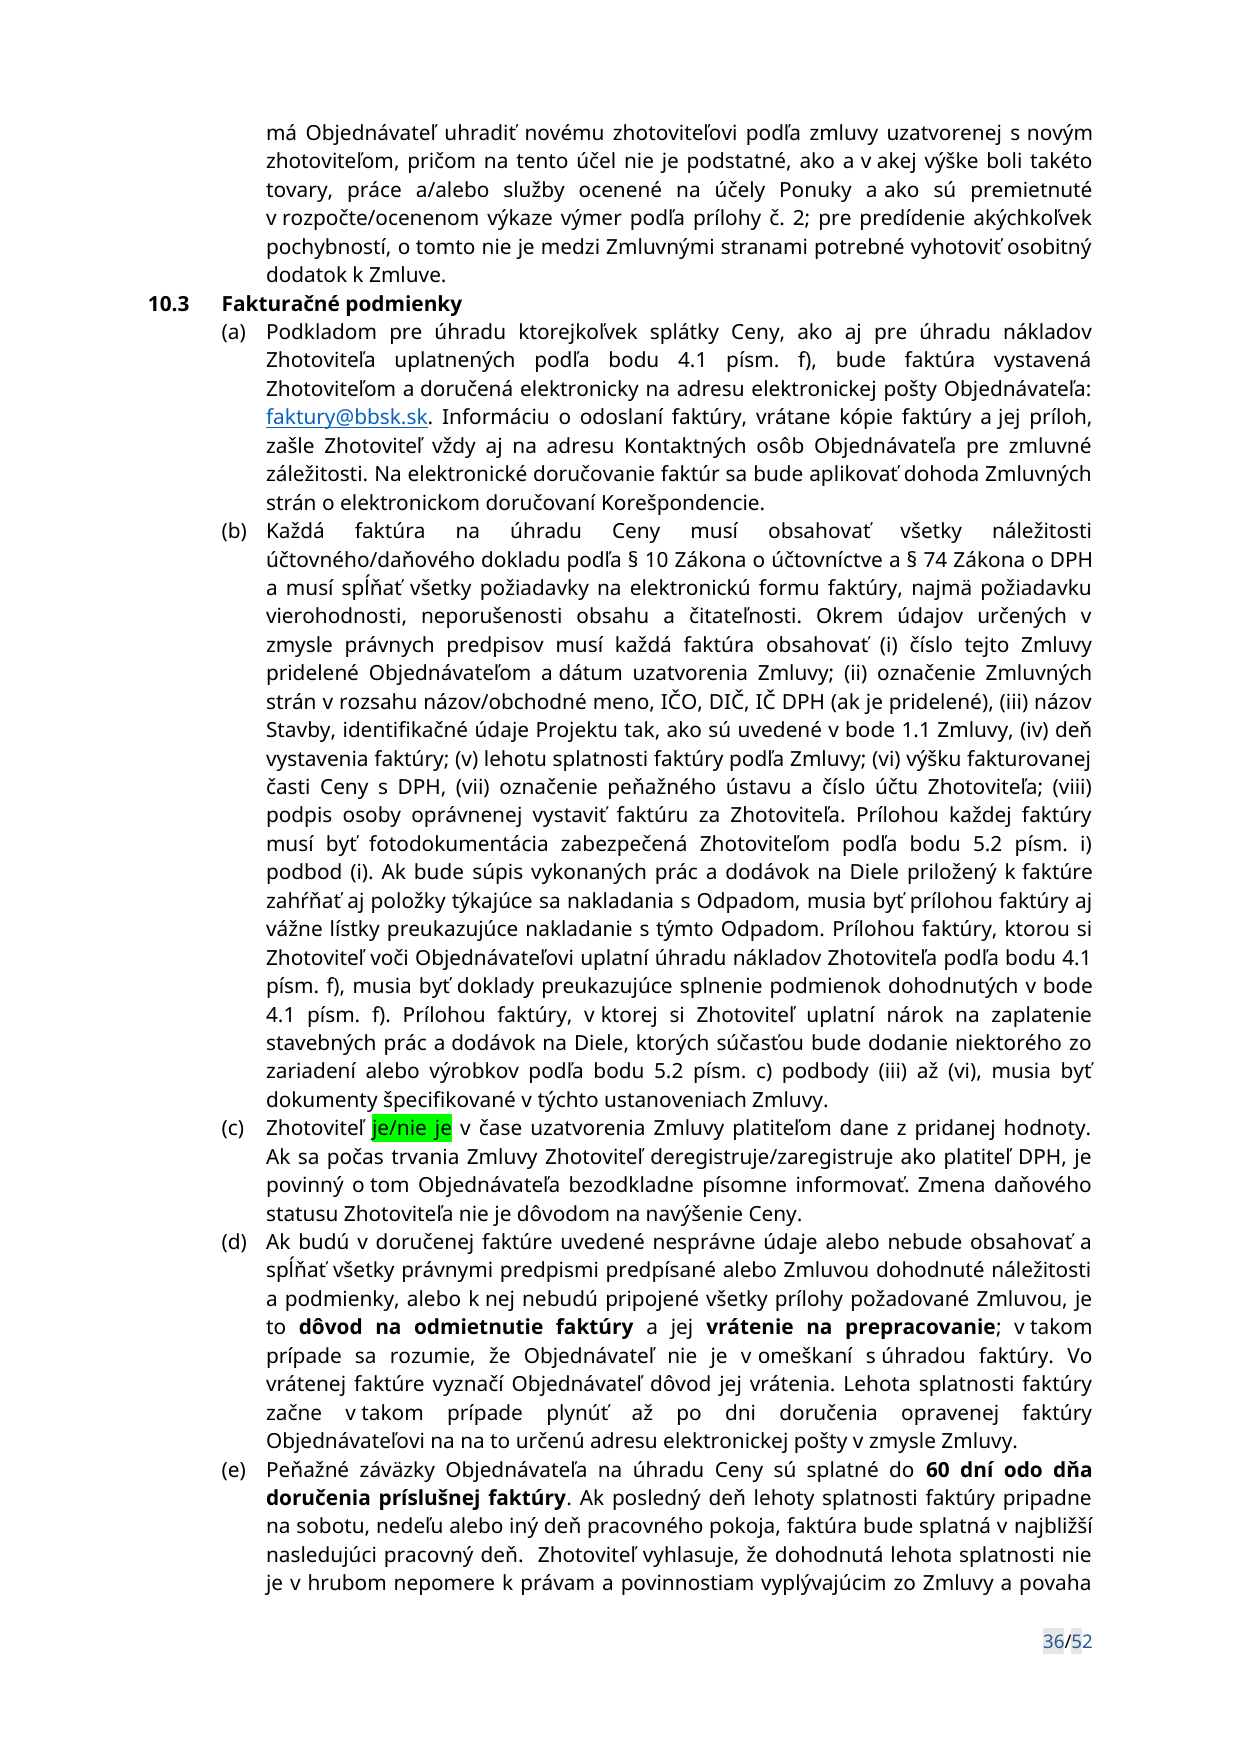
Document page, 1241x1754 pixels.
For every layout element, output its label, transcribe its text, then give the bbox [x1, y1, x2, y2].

text (d) Ak budú v doručenej faktúre uvedené nesprávne údaje alebo nebude obsahovať a spĺňať všetky právnymi predpismi predpísané alebo Zmluvou dohodnuté náležitosti a podmienky, alebo k nej nebudú pripojené všetky prílohy požadované Zmluvou, je to dôvod na odmietnutie faktúry a jej vrátenie na prepracovanie; v takom prípade sa rozumie, že Objednávateľ nie je v omeškaní s úhradou faktúry. Vo vrátenej faktúre vyznačí Objednávateľ dôvod jej vrátenia. Lehota splatnosti faktúry začne v takom prípade plynúť až po dni doručenia opravenej faktúry Objednávateľovi na na to určenú adresu elektronickej pošty v zmysle Zmluvy. [221, 1227, 1093, 1455]
text (c) Zhotoviteľ je/nie je v čase uzatvorenia Zmluvy platiteľom dane z pridanej hodnoty. Ak sa počas trvania Zmluvy Zhotoviteľ deregistruje/zaregistruje ako platiteľ DPH, je povinný o tom Objednávateľa bezodkladne písomne informovať. Zmena daňového statusu Zhotoviteľa nie je dôvodom na navýšenie Ceny. [221, 1113, 1093, 1227]
text (a) Podkladom pre úhradu ktorejkoľvek splátky Ceny, ako aj pre úhradu nákladov Zhotoviteľa uplatnených podľa bodu 4.1 písm. f), bude faktúra vystavená Zhotoviteľom a doručená elektronicky na adresu elektronickej pošty Objednávateľa: faktury@bbsk.sk. Informáciu o odoslaní faktúry, vrátane kópie faktúry a jej príloh, zašle Zhotoviteľ vždy aj na adresu Kontaktných osôb Objednávateľa pre zmluvné záležitosti. Na elektronické doručovanie faktúr sa bude aplikovať dohoda Zmluvných strán o elektronickom doručovaní Korešpondencie. [221, 317, 1093, 516]
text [221, 118, 1093, 289]
text (b) Každá faktúra na úhradu Ceny musí obsahovať všetky náležitosti účtovného/daňového dokladu podľa § 10 Zákona o účtovníctve a § 74 Zákona o DPH a musí spĺňať všetky požiadavky na elektronickú formu faktúry, najmä požiadavku vierohodnosti, neporušenosti obsahu a čitateľnosti. Okrem údajov určených v zmysle právnych predpisov musí každá faktúra obsahovať (i) číslo tejto Zmluvy pridelené Objednávateľom a dátum uzatvorenia Zmluvy; (ii) označenie Zmluvných strán v rozsahu názov/obchodné meno, IČO, DIČ, IČ DPH (ak je pridelené), (iii) názov Stavby, identifikačné údaje Projektu tak, ako sú uvedené v bode 1.1 Zmluvy, (iv) deň vystavenia faktúry; (v) lehotu splatnosti faktúry podľa Zmluvy; (vi) výšku fakturovanej časti Ceny s DPH, (vii) označenie peňažného ústavu a číslo účtu Zhotoviteľa; (viii) podpis osoby oprávnenej vystaviť faktúru za Zhotoviteľa. Prílohou každej faktúry musí byť fotodokumentácia zabezpečená Zhotoviteľom podľa bodu 5.2 písm. i) podbod (i). Ak bude súpis vykonaných prác a dodávok na Diele priložený k faktúre zahŕňať aj položky týkajúce sa nakladania s Odpadom, musia byť prílohou faktúry aj vážne lístky preukazujúce nakladanie s týmto Odpadom. Prílohou faktúry, ktorou si Zhotoviteľ voči Objednávateľovi uplatní úhradu nákladov Zhotoviteľa podľa bodu 4.1 písm. f), musia byť doklady preukazujúce splnenie podmienok dohodnutých v bode 4.1 písm. f). Prílohou faktúry, v ktorej si Zhotoviteľ uplatní nárok na zaplatenie stavebných prác a dodávok na Diele, ktorých súčasťou bude dodanie niektorého zo zariadení alebo výrobkov podľa bodu 5.2 písm. c) podbody (iii) až (vi), musia byť dokumenty špecifikované v týchto ustanoveniach Zmluvy. [221, 516, 1093, 1113]
text 10.3 Fakturačné podmienky [148, 289, 1093, 317]
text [221, 1455, 1093, 1597]
